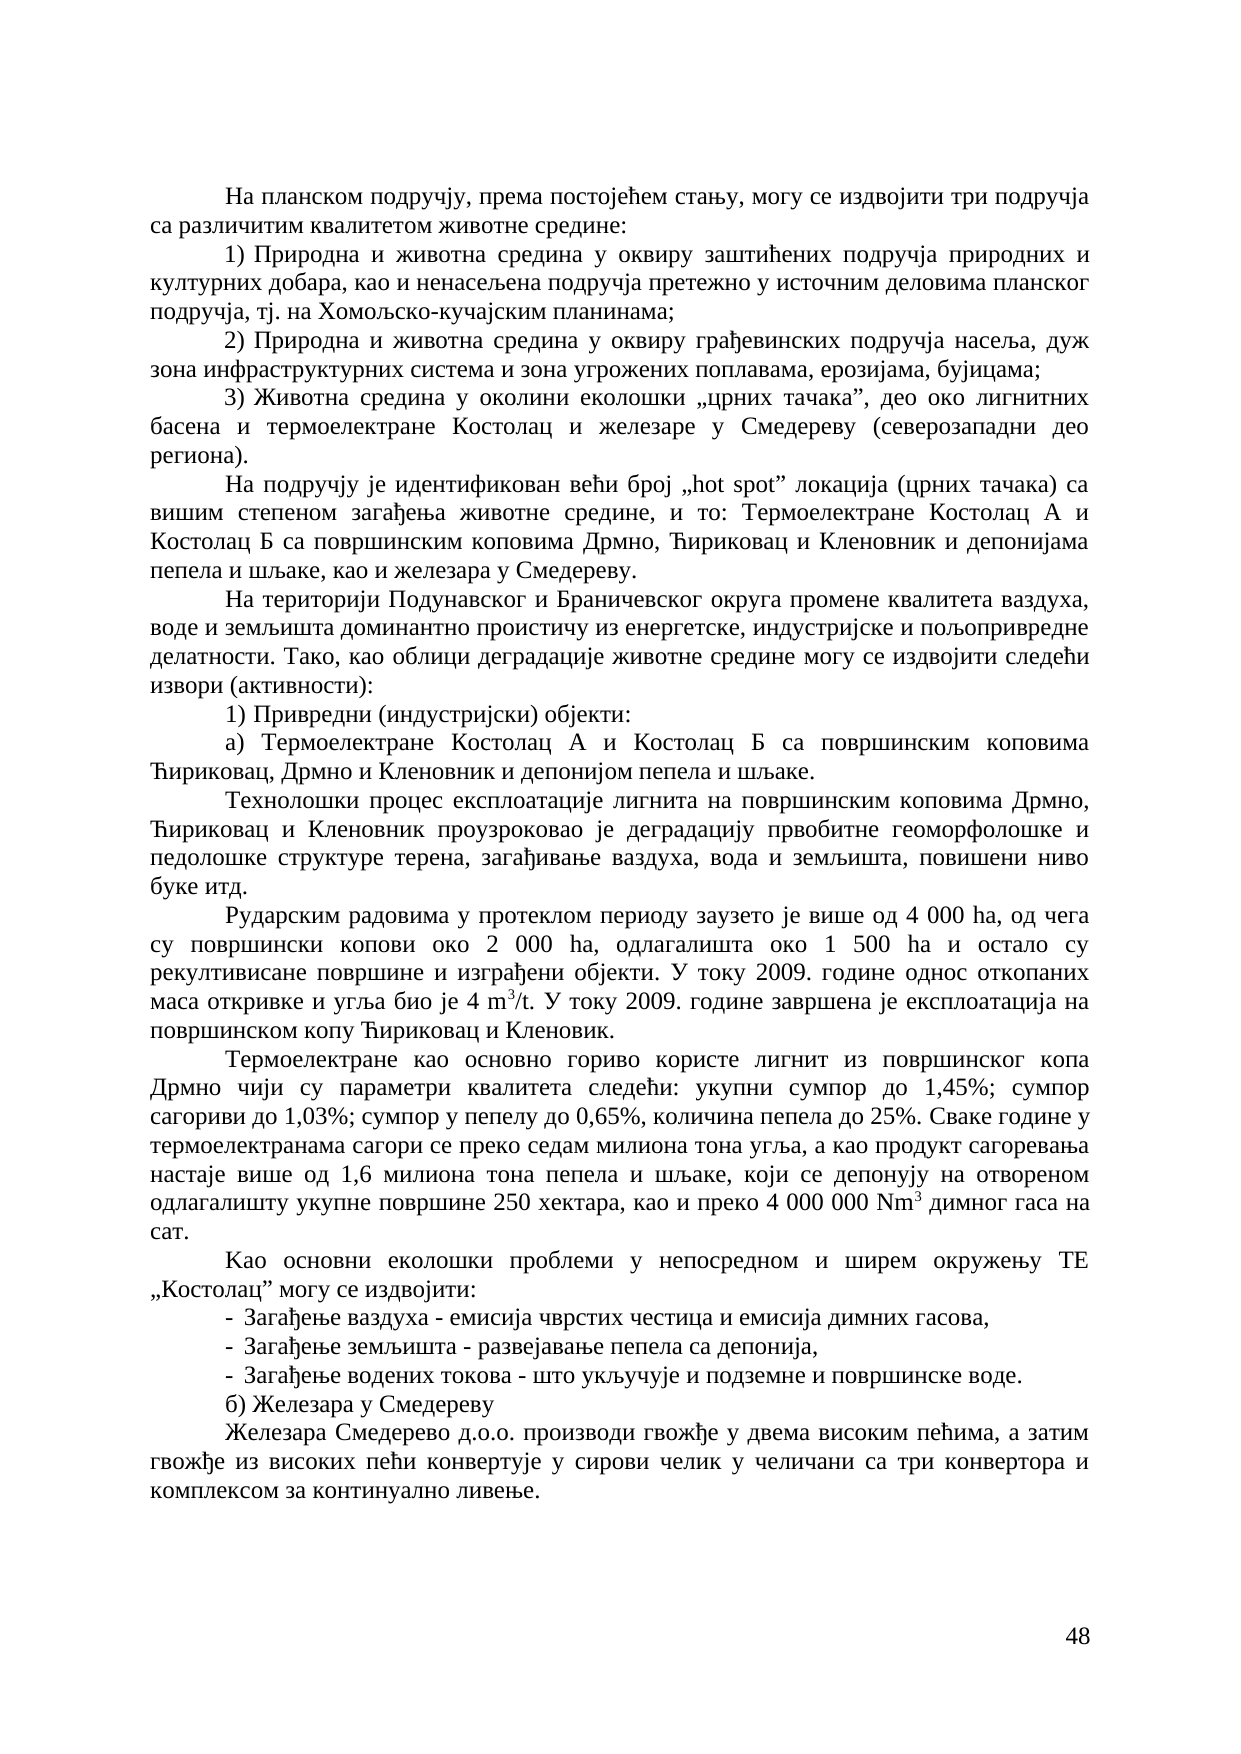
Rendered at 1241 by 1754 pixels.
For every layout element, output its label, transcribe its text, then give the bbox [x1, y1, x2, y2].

list Природна и животна средина у оквиру заштићених подручја природних и културних добара, као и ненасељена подручја претежно у источним деловима планског подручја, тј. на Хомољско-кучајским планинама; [150, 239, 1090, 325]
text Рударским радовима у протеклом периоду заузето је више од 4 000 ha, од чега су површински копови око 2 000 ha, одлагалишта око 1 500 ha и остало су рекултивисане површине и изграђени објекти. У току 2009. године однос откопаних маса откривке и угља био је 4 m3/t. У току 2009. године завршена је експлоатација на површинском копу Ћириковац и Кленовик. [150, 900, 1090, 1044]
list Загађење водених токова - што укључује и подземне и површинске воде. [150, 1360, 1090, 1389]
text На подручју је идентификован већи број „hot spot” локација (црних тачака) са вишим степеном загађења животне средине, и то: Термоелектране Костолац А и Костолац Б са површинским коповима Дрмно, Ћириковац и Кленовник и депонијама пепела и шљаке, као и железара у Смедереву. [150, 469, 1090, 584]
list Животна средина у околини еколошки „црних тачака”, део око лигнитних басена и термоелектране Костолац и железаре у Смедереву (северозападни део региона). [150, 382, 1090, 469]
list Природна и животна средина у оквиру грађевинских подручја насеља, дуж зона инфраструктурних система и зона угрожених поплавама, ерозијама, бујицама; [150, 325, 1090, 382]
list Загађење земљишта - развејавање пепела са депонија, [150, 1331, 1090, 1360]
list а) Термоелектране Костолац А и Костолац Б са површинским коповима Ћириковац, Дрмно и Кленовник и депонијом пепела и шљаке. [150, 727, 1090, 785]
text На планском подручју, према постојећем стању, могу се издвојити три подручја са различитим квалитетом животне средине: [150, 181, 1090, 239]
list Привредни (индустријски) објекти: [150, 699, 1090, 727]
list б) Железара у Смедереву [150, 1389, 1090, 1417]
text Kao oсновни еколошки проблеми у непосредном и ширем окружењу ТЕ „Костолац” могу се издвојити: [150, 1245, 1090, 1302]
text На територији Подунавског и Браничевског округа промене квалитета ваздуха, воде и земљишта доминантно проистичу из енергетске, индустријске и пољопривредне делатности. Тако, као облици деградације животне средине могу се издвојити следећи извори (активности): [150, 584, 1090, 699]
list Загађење ваздуха - емисија чврстих честица и емисија димних гасова, [150, 1302, 1090, 1331]
text Термоелектране као основно гориво користе лигнит из површинског копа Дрмно чији су параметри квалитета следећи: укупни сумпор до 1,45%; сумпор сагориви до 1,03%; сумпор у пепелу до 0,65%, количина пепела до 25%. Сваке године у термоелектранама сагори се преко седам милиона тона угља, а као продукт сагоревања настаје више од 1,6 милиона тона пепела и шљаке, који се депонују на отвореном одлагалишту укупне површине 250 хектара, као и преко 4 000 000 Nm3 димног гаса на сат. [150, 1044, 1090, 1245]
text Технолошки процес експлоатације лигнита на површинским коповима Дрмно, Ћириковац и Кленовник проузроковао је деградацију првобитне геоморфолошке и педолошке структуре терена, загађивање ваздуха, вода и земљишта, повишени ниво буке итд. [150, 785, 1090, 900]
text Железара Смедерево д.о.о. производи гвожђе у двема високим пећима, а затим гвожђе из високих пећи конвертује у сирови челик у челичани са три конвертора и комплексом за континуално ливење. [150, 1417, 1090, 1504]
